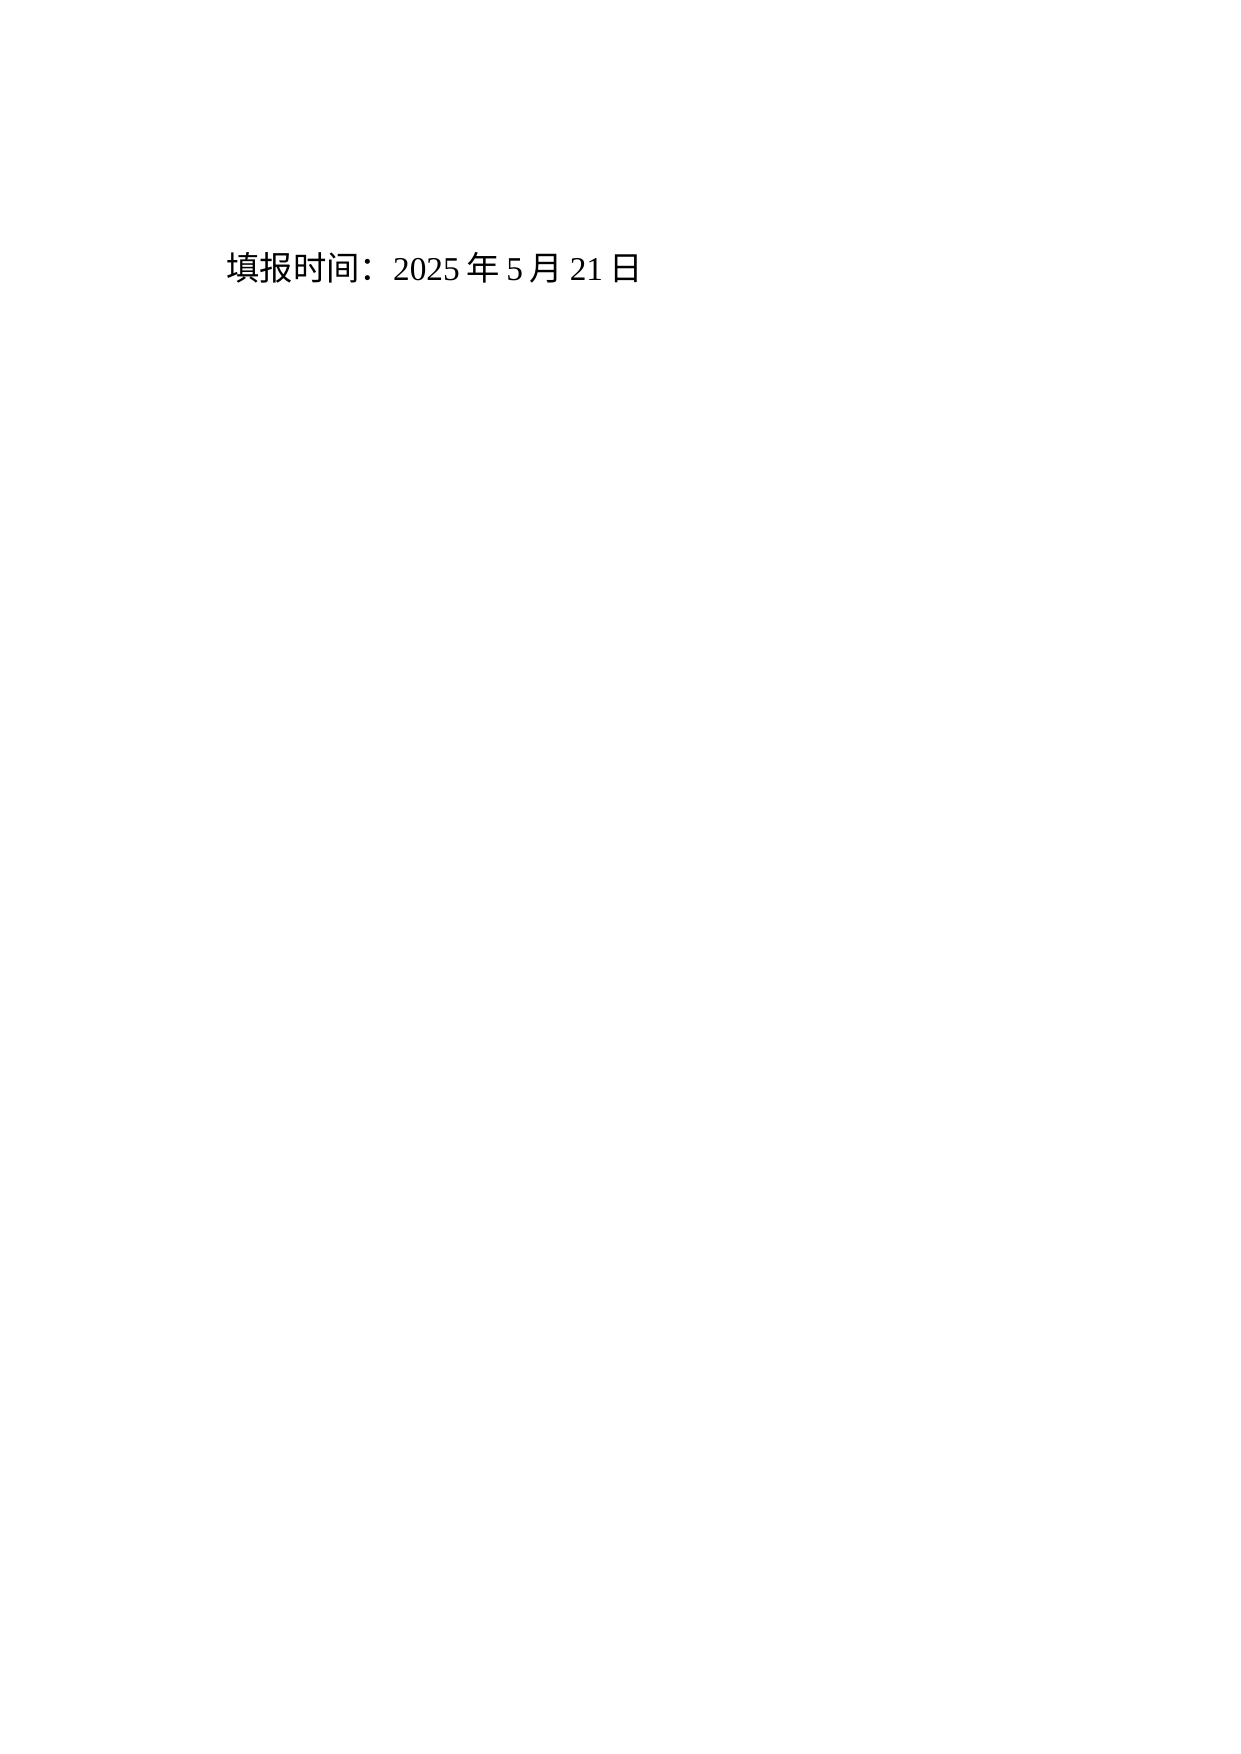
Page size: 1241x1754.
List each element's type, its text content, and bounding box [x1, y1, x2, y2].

text 填报时间：2025年5月21日 [159, 233, 1081, 298]
